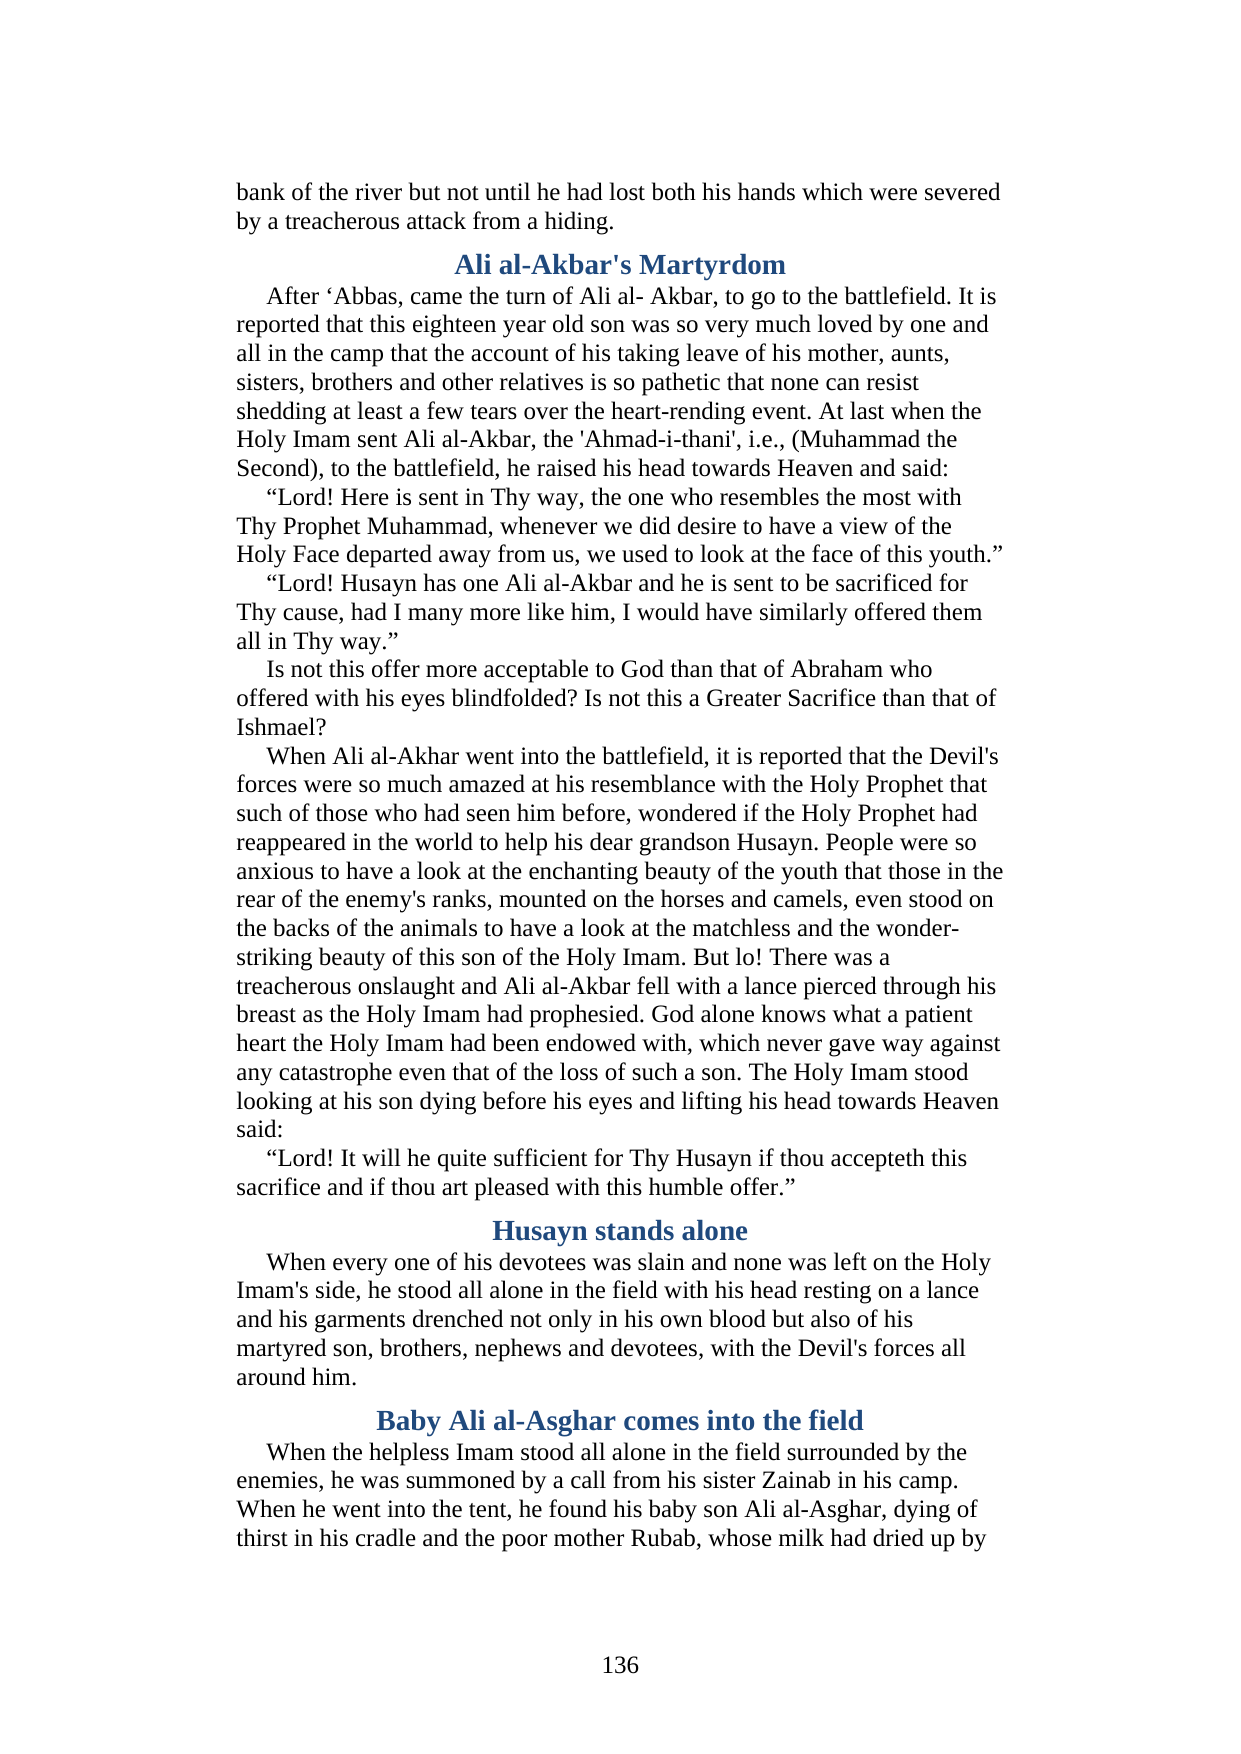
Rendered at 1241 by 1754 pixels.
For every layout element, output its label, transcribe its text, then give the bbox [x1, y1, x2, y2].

text “Lord! Husayn has one Ali al-Akbar and he is sent to be sacrificed for Thy cause, had I many more like him, I would have similarly offered them all in Thy way.” [236, 568, 1004, 654]
text “Lord! It will he quite sufficient for Thy Husayn if thou accepteth this sacrifice and if thou art pleased with this humble offer.” [236, 1143, 1004, 1201]
subtitle Baby Ali al-Asghar comes into the field [236, 1403, 1004, 1437]
subtitle Ali al-Akbar's Martyrdom [236, 247, 1004, 281]
subtitle Husayn stands alone [236, 1213, 1004, 1247]
text “Lord! Here is sent in Thy way, the one who resembles the most with Thy Prophet Muhammad, whenever we did desire to have a view of the Holy Face departed away from us, we used to look at the face of this youth.” [236, 482, 1004, 568]
text Is not this offer more acceptable to God than that of Abraham who offered with his eyes blindfolded? Is not this a Greater Sacrifice than that of Ishmael? [236, 654, 1004, 741]
text When every one of his devotees was slain and none was left on the Holy Imam's side, he stood all alone in the field with his head resting on a lance and his garments drenched not only in his own blood but also of his martyred son, brothers, nephews and devotees, with the Devil's forces all around him. [236, 1247, 1004, 1391]
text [236, 1437, 1004, 1552]
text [236, 177, 1004, 235]
text When Ali al-Akhar went into the battlefield, it is reported that the Devil's forces were so much amazed at his resemblance with the Holy Prophet that such of those who had seen him before, wondered if the Holy Prophet had reappeared in the world to help his dear grandson Husayn. People were so anxious to have a look at the enchanting beauty of the youth that those in the rear of the enemy's ranks, mounted on the horses and camels, even stood on the backs of the animals to have a look at the matchless and the wonder- striking beauty of this son of the Holy Imam. But lo! There was a treacherous onslaught and Ali al-Akbar fell with a lance pierced through his breast as the Holy Imam had prophesied. God alone knows what a patient heart the Holy Imam had been endowed with, which never gave way against any catastrophe even that of the loss of such a son. The Holy Imam stood looking at his son dying before his eyes and lifting his head towards Heaven said: [236, 741, 1004, 1143]
text After ‘Abbas, came the turn of Ali al- Akbar, to go to the battlefield. It is reported that this eighteen year old son was so very much loved by one and all in the camp that the account of his taking leave of his mother, aunts, sisters, brothers and other relatives is so pathetic that none can resist shedding at least a few tears over the heart-rending event. At last when the Holy Imam sent Ali al-Akbar, the 'Ahmad-i-thani', i.e., (Muhammad the Second), to the battlefield, he raised his head towards Heaven and said: [236, 281, 1004, 482]
